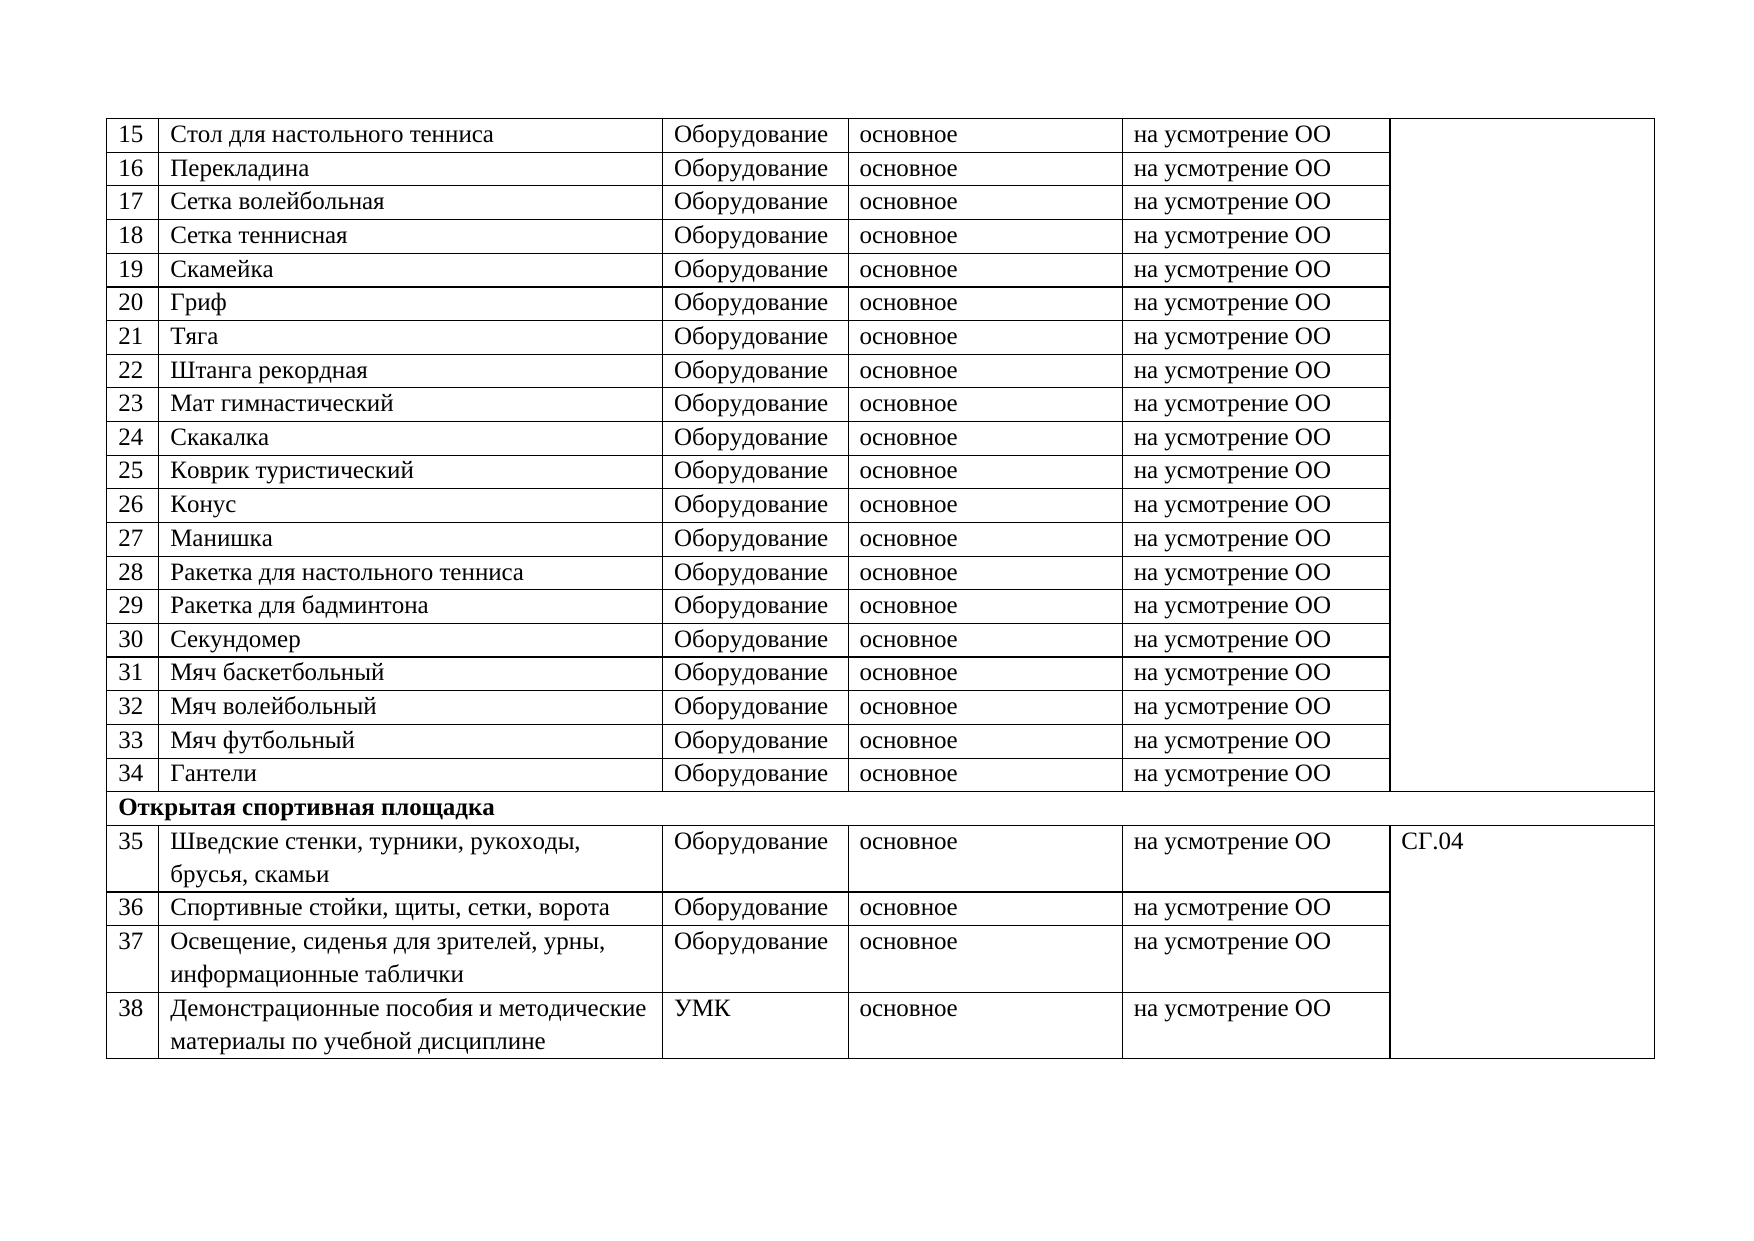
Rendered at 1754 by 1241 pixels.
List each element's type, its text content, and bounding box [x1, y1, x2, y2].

table_cell основное [849, 826, 1122, 891]
table_cell Мяч футбольный [159, 725, 662, 757]
table_cell на усмотрение ОО [1123, 926, 1389, 992]
table_cell Оборудование [663, 254, 848, 286]
table_cell Секундомер [159, 624, 662, 656]
table_cell 20 [107, 288, 158, 320]
table_cell Оборудование [663, 186, 848, 219]
table_cell 31 [107, 658, 158, 690]
table_cell Оборудование [663, 388, 848, 421]
table_cell Мат гимнастический [159, 388, 662, 421]
table_cell Освещение, сиденья для зрителей, урны, информационные таблички [159, 926, 662, 992]
table_cell Оборудование [663, 893, 848, 925]
table_cell на усмотрение ОО [1123, 523, 1389, 556]
table_cell на усмотрение ОО [1123, 388, 1389, 421]
table_cell основное [849, 321, 1122, 354]
table_cell 24 [107, 422, 158, 454]
table_cell 23 [107, 388, 158, 421]
table_cell основное [849, 993, 1122, 1058]
table_cell основное [849, 288, 1122, 320]
table_cell основное [849, 456, 1122, 488]
table_cell на усмотрение ОО [1123, 893, 1389, 925]
table_cell Спортивные стойки, щиты, сетки, ворота [159, 893, 662, 925]
table_cell 35 [107, 826, 158, 891]
table_cell на усмотрение ОО [1123, 590, 1389, 623]
table_cell основное [849, 489, 1122, 522]
table_cell на усмотрение ОО [1123, 119, 1389, 152]
table_cell 37 [107, 926, 158, 992]
table_cell 19 [107, 254, 158, 286]
table_cell на усмотрение ОО [1123, 456, 1389, 488]
table_cell Оборудование [663, 220, 848, 253]
table_cell основное [849, 759, 1122, 791]
table_cell 18 [107, 220, 158, 253]
table_cell основное [849, 926, 1122, 992]
table_cell на усмотрение ОО [1123, 220, 1389, 253]
table_cell Оборудование [663, 590, 848, 623]
table_cell Оборудование [663, 153, 848, 185]
table_cell 16 [107, 153, 158, 185]
table_cell Оборудование [663, 489, 848, 522]
table_cell основное [849, 422, 1122, 454]
table_cell Ракетка для настольного тенниса [159, 557, 662, 589]
table_cell Манишка [159, 523, 662, 556]
table_cell на усмотрение ОО [1123, 355, 1389, 387]
table_cell основное [849, 590, 1122, 623]
table_cell основное [849, 557, 1122, 589]
table_cell 32 [107, 691, 158, 724]
table_cell Оборудование [663, 658, 848, 690]
table_cell на усмотрение ОО [1123, 658, 1389, 690]
table_cell 38 [107, 993, 158, 1058]
table_cell Ракетка для бадминтона [159, 590, 662, 623]
table_cell на усмотрение ОО [1123, 186, 1389, 219]
table_cell на усмотрение ОО [1123, 691, 1389, 724]
table_cell 15 [107, 119, 158, 152]
table_cell 28 [107, 557, 158, 589]
table_cell Cкамейка [159, 254, 662, 286]
table_cell Оборудование [663, 119, 848, 152]
table_cell Демонстрационные пособия и методические материалы по учебной дисциплине [159, 993, 662, 1058]
table_cell Оборудование [663, 456, 848, 488]
table_cell на усмотрение ОО [1123, 557, 1389, 589]
table_cell 25 [107, 456, 158, 488]
table_cell Сетка теннисная [159, 220, 662, 253]
table_cell на усмотрение ОО [1123, 288, 1389, 320]
table_cell Сетка волейбольная [159, 186, 662, 219]
table_cell на усмотрение ОО [1123, 759, 1389, 791]
table_cell 34 [107, 759, 158, 791]
table_cell на усмотрение ОО [1123, 725, 1389, 757]
table_cell основное [849, 355, 1122, 387]
table_cell Скакалка [159, 422, 662, 454]
table_cell Гриф [159, 288, 662, 320]
table_cell Оборудование [663, 759, 848, 791]
table_cell Мяч волейбольный [159, 691, 662, 724]
table_cell Оборудование [663, 422, 848, 454]
table_cell на усмотрение ОО [1123, 321, 1389, 354]
table_cell Тяга [159, 321, 662, 354]
table_cell Перекладина [159, 153, 662, 185]
table_cell СГ.04 [1391, 826, 1654, 1058]
table_cell на усмотрение ОО [1123, 153, 1389, 185]
table_cell основное [849, 523, 1122, 556]
table_cell 22 [107, 355, 158, 387]
table_cell 21 [107, 321, 158, 354]
table_cell Оборудование [663, 321, 848, 354]
table_cell Оборудование [663, 523, 848, 556]
table_cell 33 [107, 725, 158, 757]
table_cell Шведские стенки, турники, рукоходы, брусья, скамьи [159, 826, 662, 891]
table_cell Оборудование [663, 691, 848, 724]
table_cell Конус [159, 489, 662, 522]
table_cell 17 [107, 186, 158, 219]
table_cell на усмотрение ОО [1123, 254, 1389, 286]
table_cell основное [849, 388, 1122, 421]
table_cell Оборудование [663, 355, 848, 387]
table_cell основное [849, 691, 1122, 724]
table_cell основное [849, 254, 1122, 286]
table_cell 26 [107, 489, 158, 522]
table_cell основное [849, 220, 1122, 253]
table_cell 27 [107, 523, 158, 556]
table_cell Оборудование [663, 557, 848, 589]
table_cell Мяч баскетбольный [159, 658, 662, 690]
table_cell основное [849, 153, 1122, 185]
table_cell на усмотрение ОО [1123, 993, 1389, 1058]
table_cell Оборудование [663, 725, 848, 757]
table_cell на усмотрение ОО [1123, 489, 1389, 522]
table_cell основное [849, 624, 1122, 656]
table_cell Открытая спортивная площадка [107, 792, 1654, 825]
table_cell основное [849, 658, 1122, 690]
table_cell основное [849, 186, 1122, 219]
table_cell основное [849, 893, 1122, 925]
table_cell на усмотрение ОО [1123, 422, 1389, 454]
table_cell Оборудование [663, 926, 848, 992]
table_cell на усмотрение ОО [1123, 624, 1389, 656]
table_cell Штанга рекордная [159, 355, 662, 387]
table_cell 30 [107, 624, 158, 656]
table_cell Гантели [159, 759, 662, 791]
table_cell Оборудование [663, 826, 848, 891]
table_cell основное [849, 119, 1122, 152]
table_cell основное [849, 725, 1122, 757]
table_cell Оборудование [663, 288, 848, 320]
table_cell на усмотрение ОО [1123, 826, 1389, 891]
table_cell УМК [663, 993, 848, 1058]
table_cell 36 [107, 893, 158, 925]
table_cell 29 [107, 590, 158, 623]
table_cell Коврик туристический [159, 456, 662, 488]
table_cell Оборудование [663, 624, 848, 656]
table_cell Стол для настольного тенниса [159, 119, 662, 152]
